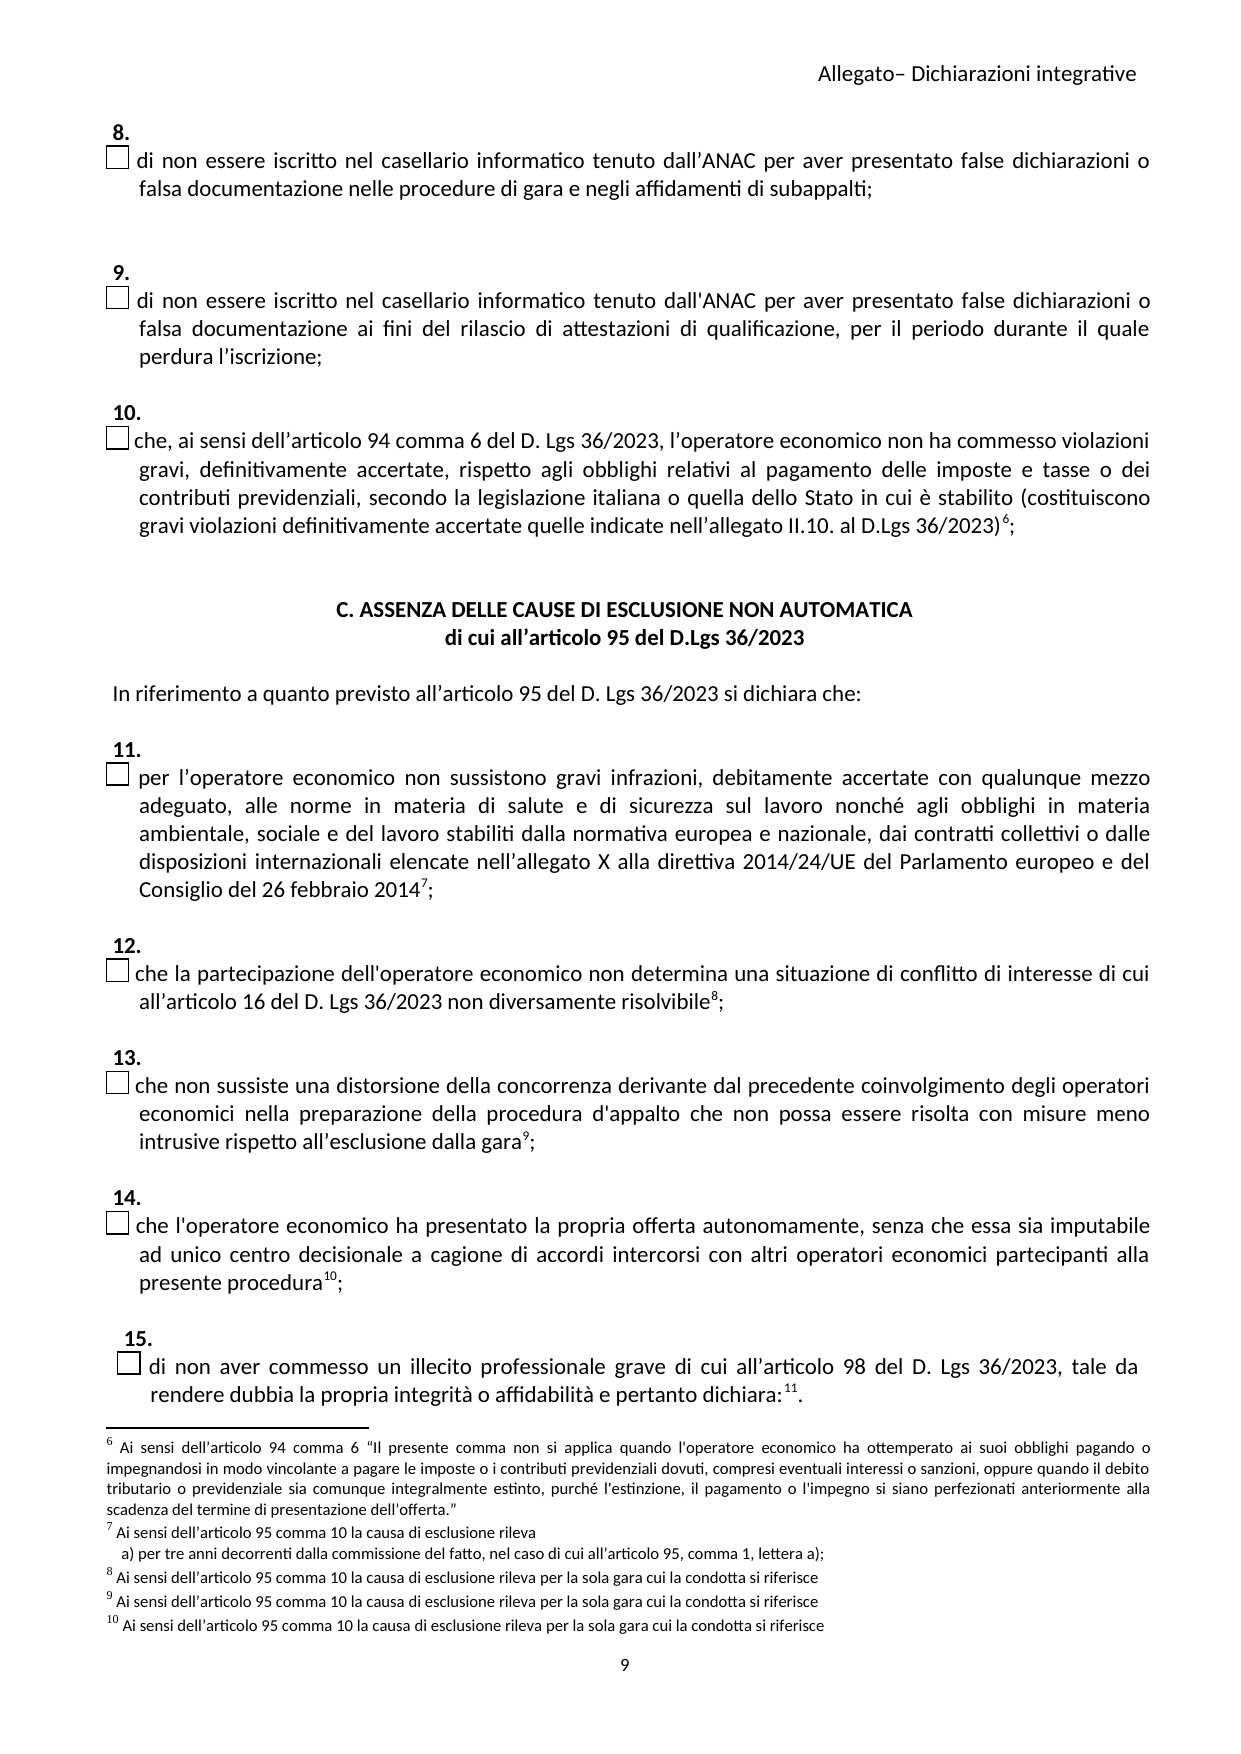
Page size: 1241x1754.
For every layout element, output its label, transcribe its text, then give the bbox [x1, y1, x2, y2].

text 8. [112, 118, 1137, 146]
text di non essere iscritto nel casellario informatico tenuto dall'ANAC per aver presentato false dichiarazioni o falsa documentazione ai fini del rilascio di attestazioni di qualificazione, per il periodo durante il quale perdura l’iscrizione; [106, 286, 1152, 371]
text 12. [112, 931, 1137, 959]
text 14. [112, 1183, 1137, 1212]
text In riferimento a quanto previsto all’articolo 95 del D. Lgs 36/2023 si dichiara che: [112, 679, 1137, 707]
table_header 15. di non aver commesso un illecito professionale grave di cui all’articolo 98 del D. Lgs 36/2023, tale da rendere dubbia la propria integrità o affidabilità e pertanto dichiara:. [106, 1324, 1152, 1408]
text 10. [112, 398, 1137, 427]
text che non sussiste una distorsione della concorrenza derivante dal precedente coinvolgimento degli operatori economici nella preparazione della procedura d'appalto che non possa essere risolta con misure meno intrusive rispetto all’esclusione dalla gara; [106, 1071, 1152, 1156]
text che, ai sensi dell’articolo 94 comma 6 del D. Lgs 36/2023, l’operatore economico non ha commesso violazioni gravi, definitivamente accertate, rispetto agli obblighi relativi al pagamento delle imposte e tasse o dei contributi previdenziali, secondo la legislazione italiana o quella dello Stato in cui è stabilito (costituiscono gravi violazioni definitivamente accertate quelle indicate nell’allegato II.10. al D.Lgs 36/2023); [106, 427, 1152, 539]
text che la partecipazione dell'operatore economico non determina una situazione di conflitto di interesse di cui all’articolo 16 del D. Lgs 36/2023 non diversamente risolvibile; [106, 959, 1152, 1015]
text 11. [112, 735, 1137, 763]
text C. ASSENZA DELLE CAUSE DI ESCLUSIONE NON AUTOMATICA [112, 595, 1137, 623]
text di non essere iscritto nel casellario informatico tenuto dall’ANAC per aver presentato false dichiarazioni o falsa documentazione nelle procedure di gara e negli affidamenti di subappalti; [106, 146, 1152, 202]
text 13. [112, 1043, 1137, 1071]
text 9. [112, 258, 1137, 286]
text che l'operatore economico ha presentato la propria offerta autonomamente, senza che essa sia imputabile ad unico centro decisionale a cagione di accordi intercorsi con altri operatori economici partecipanti alla presente procedura; [106, 1212, 1152, 1296]
text di cui all’articolo 95 del D.Lgs 36/2023 [112, 623, 1137, 651]
text per l’operatore economico non sussistono gravi infrazioni, debitamente accertate con qualunque mezzo adeguato, alle norme in materia di salute e di sicurezza sul lavoro nonché agli obblighi in materia ambientale, sociale e del lavoro stabiliti dalla normativa europea e nazionale, dai contratti collettivi o dalle disposizioni internazionali elencate nell’allegato X alla direttiva 2014/24/UE del Parlamento europeo e del Consiglio del 26 febbraio 2014; [106, 763, 1152, 903]
